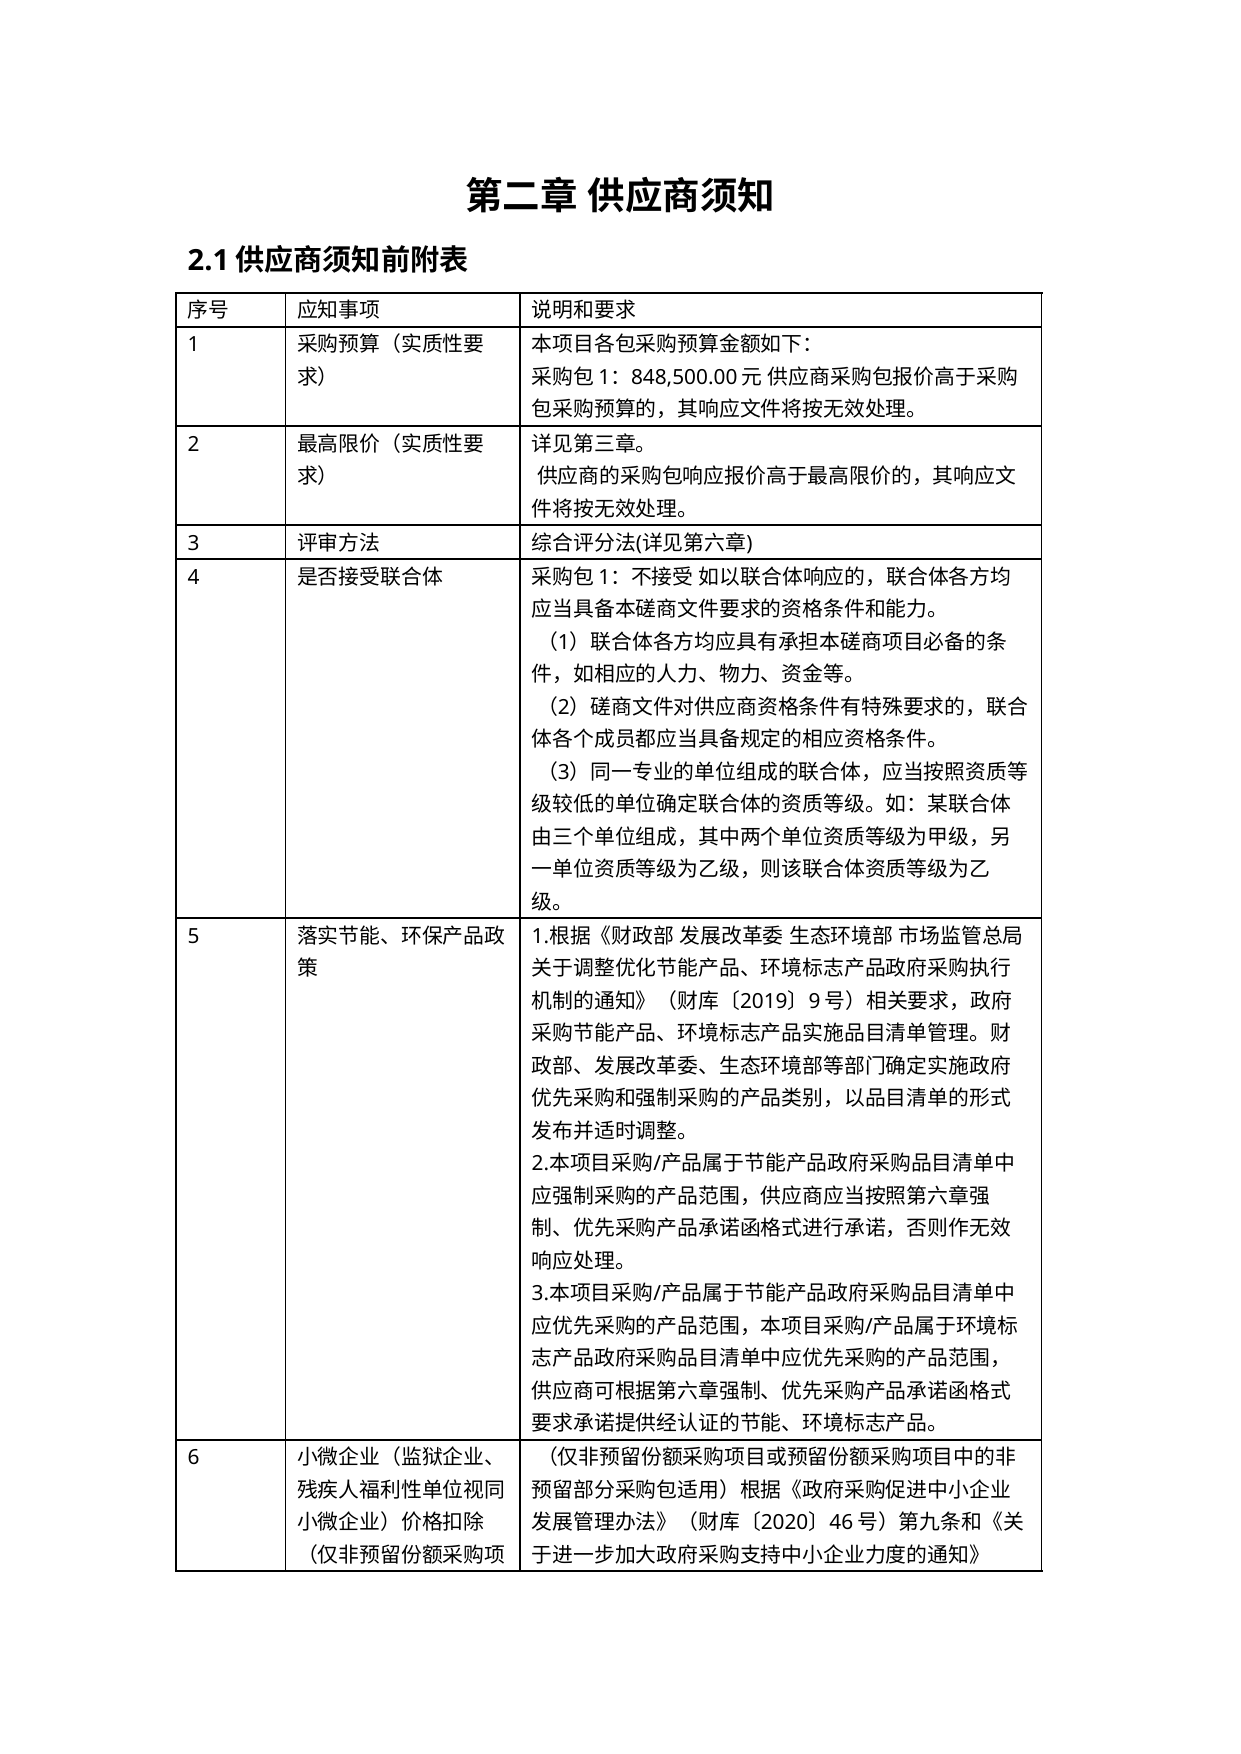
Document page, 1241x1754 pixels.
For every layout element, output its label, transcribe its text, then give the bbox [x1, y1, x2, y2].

text 2.1供应商须知前附表 [187, 227, 1053, 292]
table_cell 1.根据《财政部 发展改革委 生态环境部 市场监管总局关于调整优化节能产品、环境标志产品政府采购执行机制的通知》（财库〔2019〕9号）相关要求，政府采购节能产品、环境标志产品实施品目清单管理。财政部、发展改革委、生态环境部等部门确定实施政府优先采购和强制采购的产品类别，以品目清单的形式发布并适时调整。 2.本项目采购/产品属于节能产品政府采购品目清单中应强制采购的产品范围，供应商应当按照第六章强制、优先采购产品承诺函格式进行承诺，否则作无效响应处理。 3.本项目采购/产品属于节能产品政府采购品目清单中应优先采购的产品范围，本项目采购/产品属于环境标志产品政府采购品目清单中应优先采购的产品范围，供应商可根据第六章强制、优先采购产品承诺函格式要求承诺提供经认证的节能、环境标志产品。 [521, 919, 1041, 1439]
table_cell 是否接受联合体 [286, 560, 519, 917]
table_header 应知事项 [286, 294, 519, 326]
table_cell 综合评分法(详见第六章) [521, 526, 1041, 558]
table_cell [286, 1441, 519, 1570]
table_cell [521, 1441, 1041, 1570]
table_header 序号 [177, 294, 285, 326]
text 第二章 供应商须知 [187, 162, 1053, 227]
table_cell 本项目各包采购预算金额如下： 采购包1：848,500.00元 供应商采购包报价高于采购包采购预算的，其响应文件将按无效处理。 [521, 328, 1041, 425]
table_cell 5 [177, 919, 285, 1439]
table_cell 2 [177, 427, 285, 524]
table_header 说明和要求 [521, 294, 1041, 326]
table_cell 1 [177, 328, 285, 425]
table_cell 评审方法 [286, 526, 519, 558]
table_cell 最高限价（实质性要求） [286, 427, 519, 524]
table_cell 采购包1：不接受 如以联合体响应的，联合体各方均应当具备本磋商文件要求的资格条件和能力。 （1）联合体各方均应具有承担本磋商项目必备的条件，如相应的人力、物力、资金等。 （2）磋商文件对供应商资格条件有特殊要求的，联合体各个成员都应当具备规定的相应资格条件。 （3）同一专业的单位组成的联合体，应当按照资质等级较低的单位确定联合体的资质等级。如：某联合体由三个单位组成，其中两个单位资质等级为甲级，另一单位资质等级为乙级，则该联合体资质等级为乙级。 [521, 560, 1041, 917]
table_cell 3 [177, 526, 285, 558]
table_cell 采购预算（实质性要求） [286, 328, 519, 425]
table_cell 6 [177, 1441, 285, 1570]
table_cell 4 [177, 560, 285, 917]
table_cell 落实节能、环保产品政策 [286, 919, 519, 1439]
table_cell 详见第三章。 供应商的采购包响应报价高于最高限价的，其响应文件将按无效处理。 [521, 427, 1041, 524]
